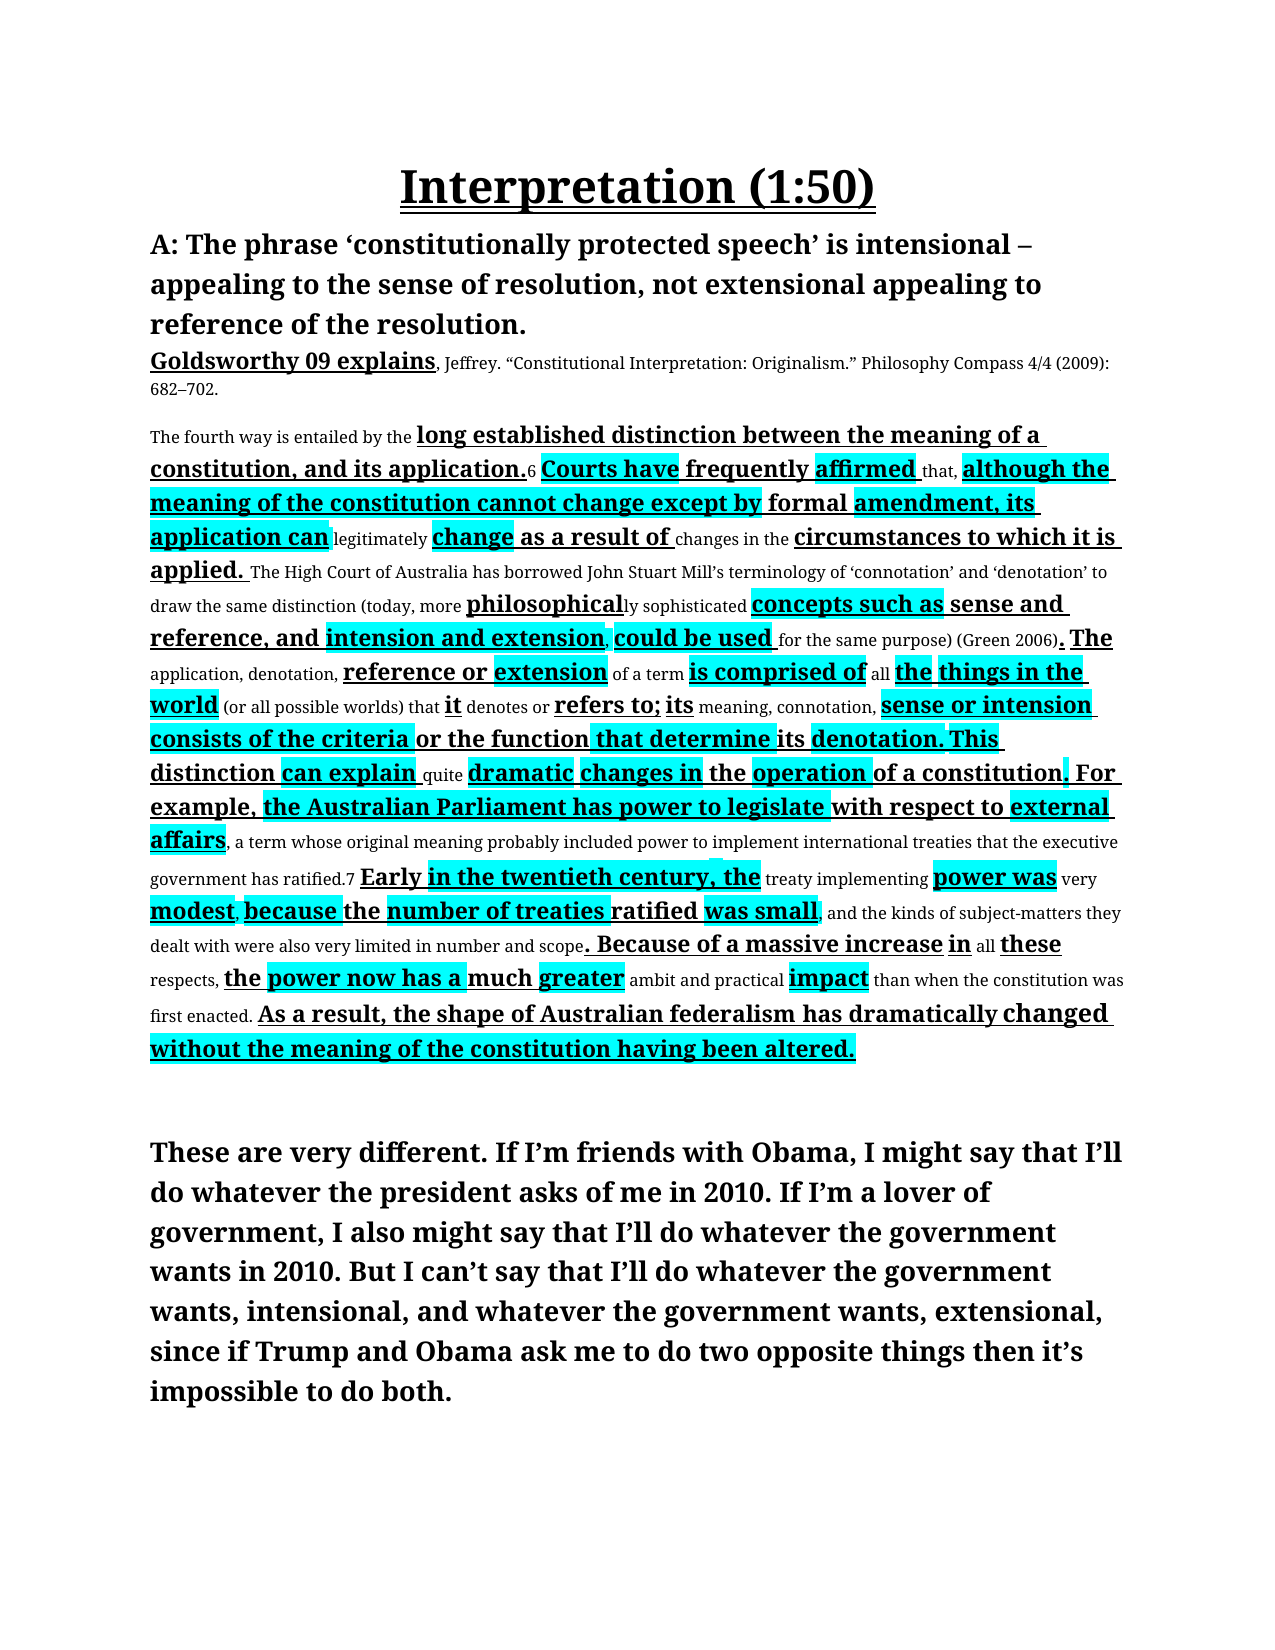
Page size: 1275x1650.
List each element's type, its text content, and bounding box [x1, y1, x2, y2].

subtitle These are very different. If I’m friends with Obama, I might say that I’ll do whatever the president asks of me in 2010. If I’m a lover of government, I also might say that I’ll do whatever the government wants in 2010. But I can’t say that I’ll do whatever the government wants, intensional, and whatever the government wants, extensional, since if Trump and Obama ask me to do two opposite things then it’s impossible to do both. [150, 1133, 1125, 1409]
subtitle Interpretation (1:50) [150, 154, 1125, 217]
subtitle A: The phrase ‘constitutionally protected speech’ is intensional – appealing to the sense of resolution, not extensional appealing to reference of the resolution. [150, 226, 1125, 342]
text The fourth way is entailed by the long established distinction between the meaning of a constitution, and its application.6 Courts have frequently affirmed that, although the meaning of the constitution cannot change except by formal amendment, its application can legitimately change as a result of changes in the circumstances to which it is applied. The High Court of Australia has borrowed John Stuart Mill’s terminology of ‘connotation’ and ‘denotation’ to draw the same distinction (today, more philosophically sophisticated concepts such as sense and reference, and intension and extension, could be used for the same purpose) (Green 2006). The application, denotation, reference or extension of a term is comprised of all the things in the world (or all possible worlds) that it denotes or refers to; its meaning, connotation, sense or intension consists of the criteria or the function that determine its denotation. This distinction can explain quite dramatic changes in the operation of a constitution. For example, the Australian Parliament has power to legislate with respect to external affairs, a term whose original meaning probably included power to implement international treaties that the executive government has ratified.7 Early in the twentieth century, the treaty implementing power was very modest, because the number of treaties ratified was small, and the kinds of subject-matters they dealt with were also very limited in number and scope. Because of a massive increase in all these respects, the power now has a much greater ambit and practical impact than when the constitution was first enacted. As a result, the shape of Australian federalism has dramatically changed without the meaning of the constitution having been altered. [150, 419, 1125, 1064]
text Goldsworthy 09 explains, Jeffrey. “Constitutional Interpretation: Originalism.” Philosophy Compass 4/4 (2009): 682–702. [150, 345, 1125, 401]
